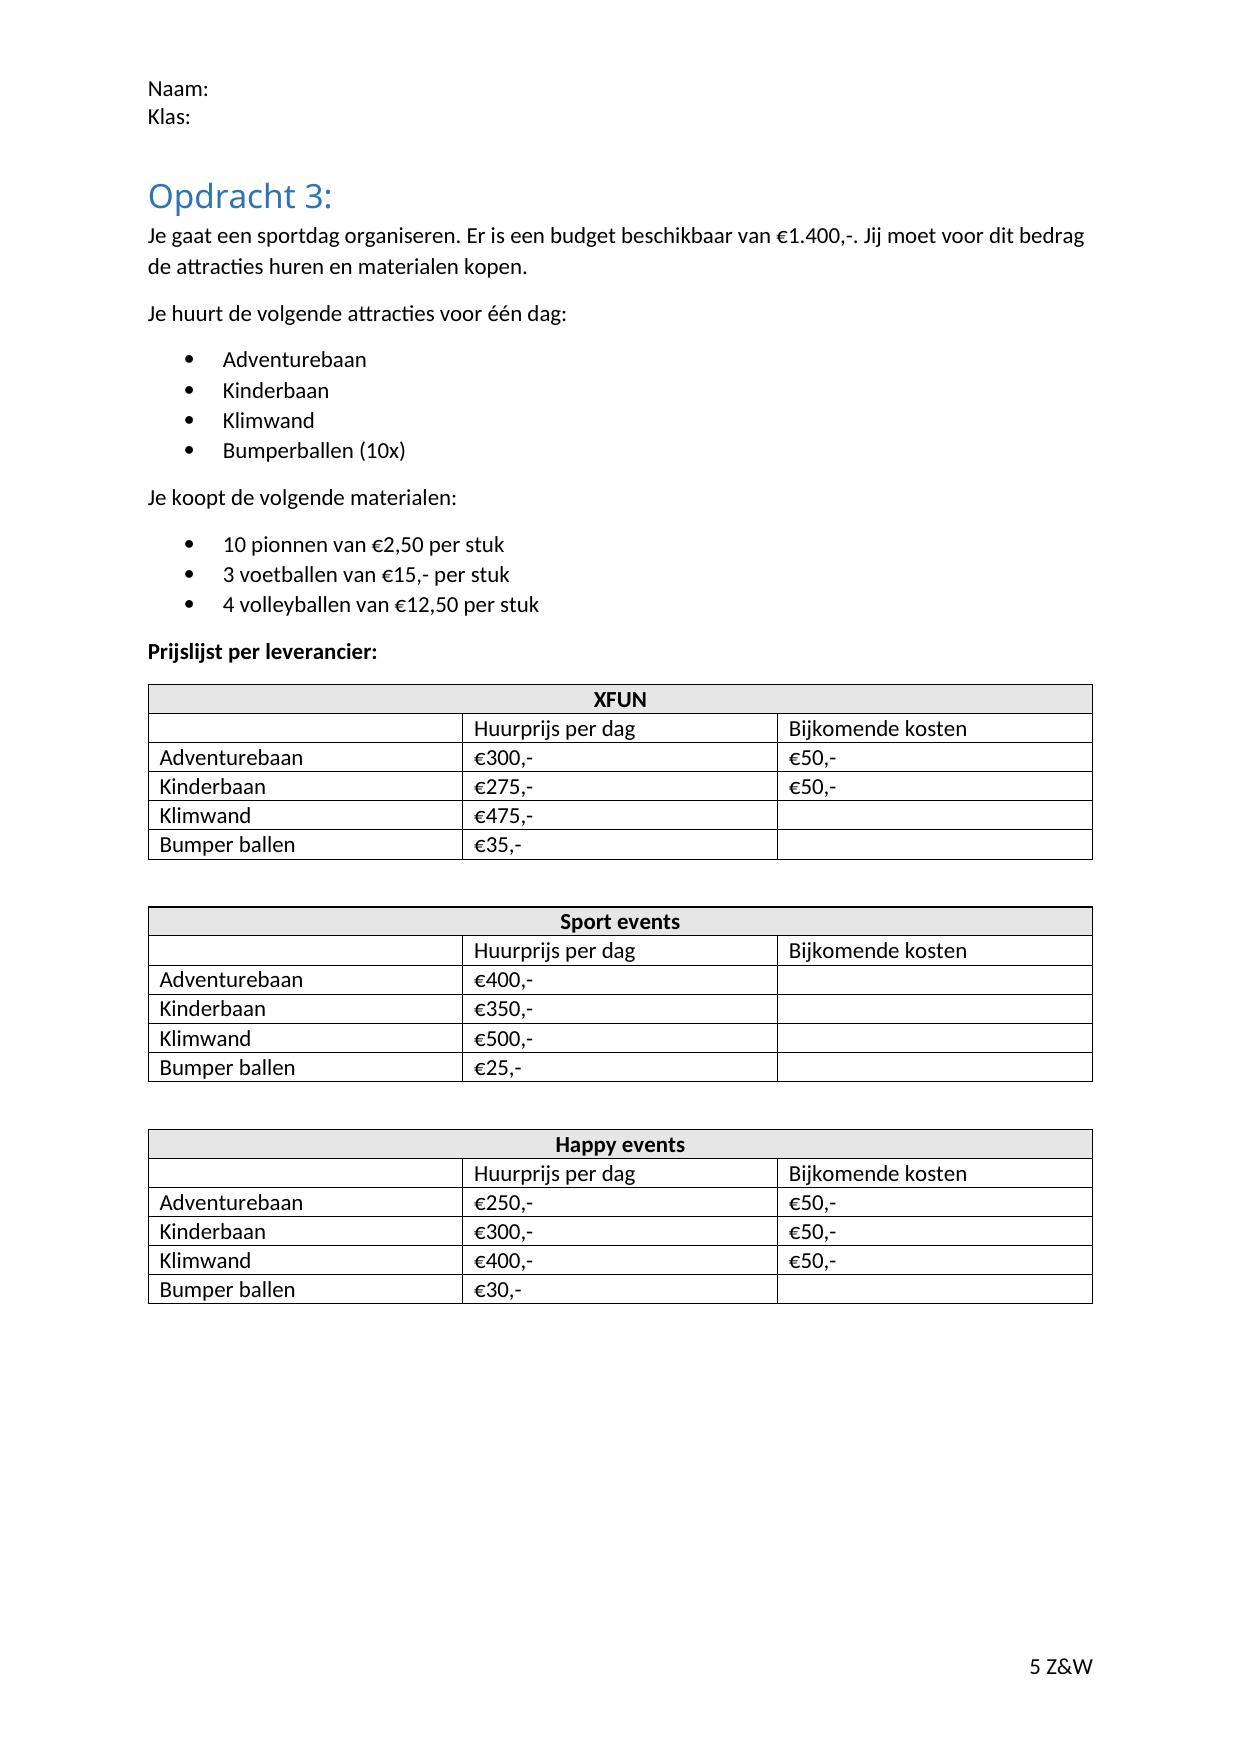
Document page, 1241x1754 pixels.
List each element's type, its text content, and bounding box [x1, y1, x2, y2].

table_cell €300,- [463, 743, 777, 771]
table_cell €35,- [463, 830, 777, 858]
table_cell Huurprijs per dag [463, 1159, 777, 1187]
list Adventurebaan [185, 346, 1093, 373]
table_cell Bumper ballen [149, 830, 462, 858]
table_cell Adventurebaan [149, 966, 462, 993]
table_cell €300,- [463, 1217, 777, 1245]
table_header Sport events [149, 908, 1092, 935]
table_cell €25,- [463, 1053, 777, 1081]
subtitle Opdracht 3: [148, 173, 1093, 218]
table_cell €400,- [463, 966, 777, 993]
table_cell €50,- [778, 1246, 1092, 1274]
list Kinderbaan [185, 376, 1093, 404]
table_cell Adventurebaan [149, 1188, 462, 1216]
table_cell Kinderbaan [149, 772, 462, 800]
table_cell €50,- [778, 1217, 1092, 1245]
table_cell [778, 1053, 1092, 1081]
list Klimwand [185, 406, 1093, 434]
table_cell €350,- [463, 995, 777, 1023]
table_cell Bijkomende kosten [778, 1159, 1092, 1187]
table_cell [149, 714, 462, 742]
table_header XFUN [149, 685, 1092, 713]
table_cell [778, 966, 1092, 993]
table_cell €250,- [463, 1188, 777, 1216]
table_cell [778, 1275, 1092, 1303]
table_cell Bumper ballen [149, 1053, 462, 1081]
list 4 volleyballen van €12,50 per stuk [185, 590, 1093, 618]
table_cell [149, 936, 462, 964]
table_cell €30,- [463, 1275, 777, 1303]
table_cell €50,- [778, 1188, 1092, 1216]
table_cell €275,- [463, 772, 777, 800]
text Je gaat een sportdag organiseren. Er is een budget beschikbaar van €1.400,-. Jij moet voor dit bedrag de attracties huren en materialen kopen. [148, 222, 1093, 280]
table_cell [778, 801, 1092, 829]
table_cell €50,- [778, 772, 1092, 800]
table_cell [778, 830, 1092, 858]
table_cell €400,- [463, 1246, 777, 1274]
list 10 pionnen van €2,50 per stuk [185, 530, 1093, 558]
table_cell Adventurebaan [149, 743, 462, 771]
list Bumperballen (10x) [185, 436, 1093, 464]
table_cell [778, 995, 1092, 1023]
list 3 voetballen van €15,- per stuk [185, 560, 1093, 588]
table_cell Kinderbaan [149, 995, 462, 1023]
table_cell [778, 1024, 1092, 1052]
table_cell Klimwand [149, 1024, 462, 1052]
table_cell €50,- [778, 743, 1092, 771]
table_cell Bijkomende kosten [778, 936, 1092, 964]
text Je huurt de volgende attracties voor één dag: [148, 299, 1093, 327]
text Je koopt de volgende materialen: [148, 483, 1093, 511]
table_cell €500,- [463, 1024, 777, 1052]
table_cell Kinderbaan [149, 1217, 462, 1245]
table_cell Bumper ballen [149, 1275, 462, 1303]
table_cell Huurprijs per dag [463, 714, 777, 742]
table_header Happy events [149, 1130, 1092, 1158]
table_cell Klimwand [149, 1246, 462, 1274]
table_cell Klimwand [149, 801, 462, 829]
text Prijslijst per leverancier: [148, 637, 1093, 665]
table_cell [149, 1159, 462, 1187]
table_cell Bijkomende kosten [778, 714, 1092, 742]
table_cell €475,- [463, 801, 777, 829]
table_cell Huurprijs per dag [463, 936, 777, 964]
